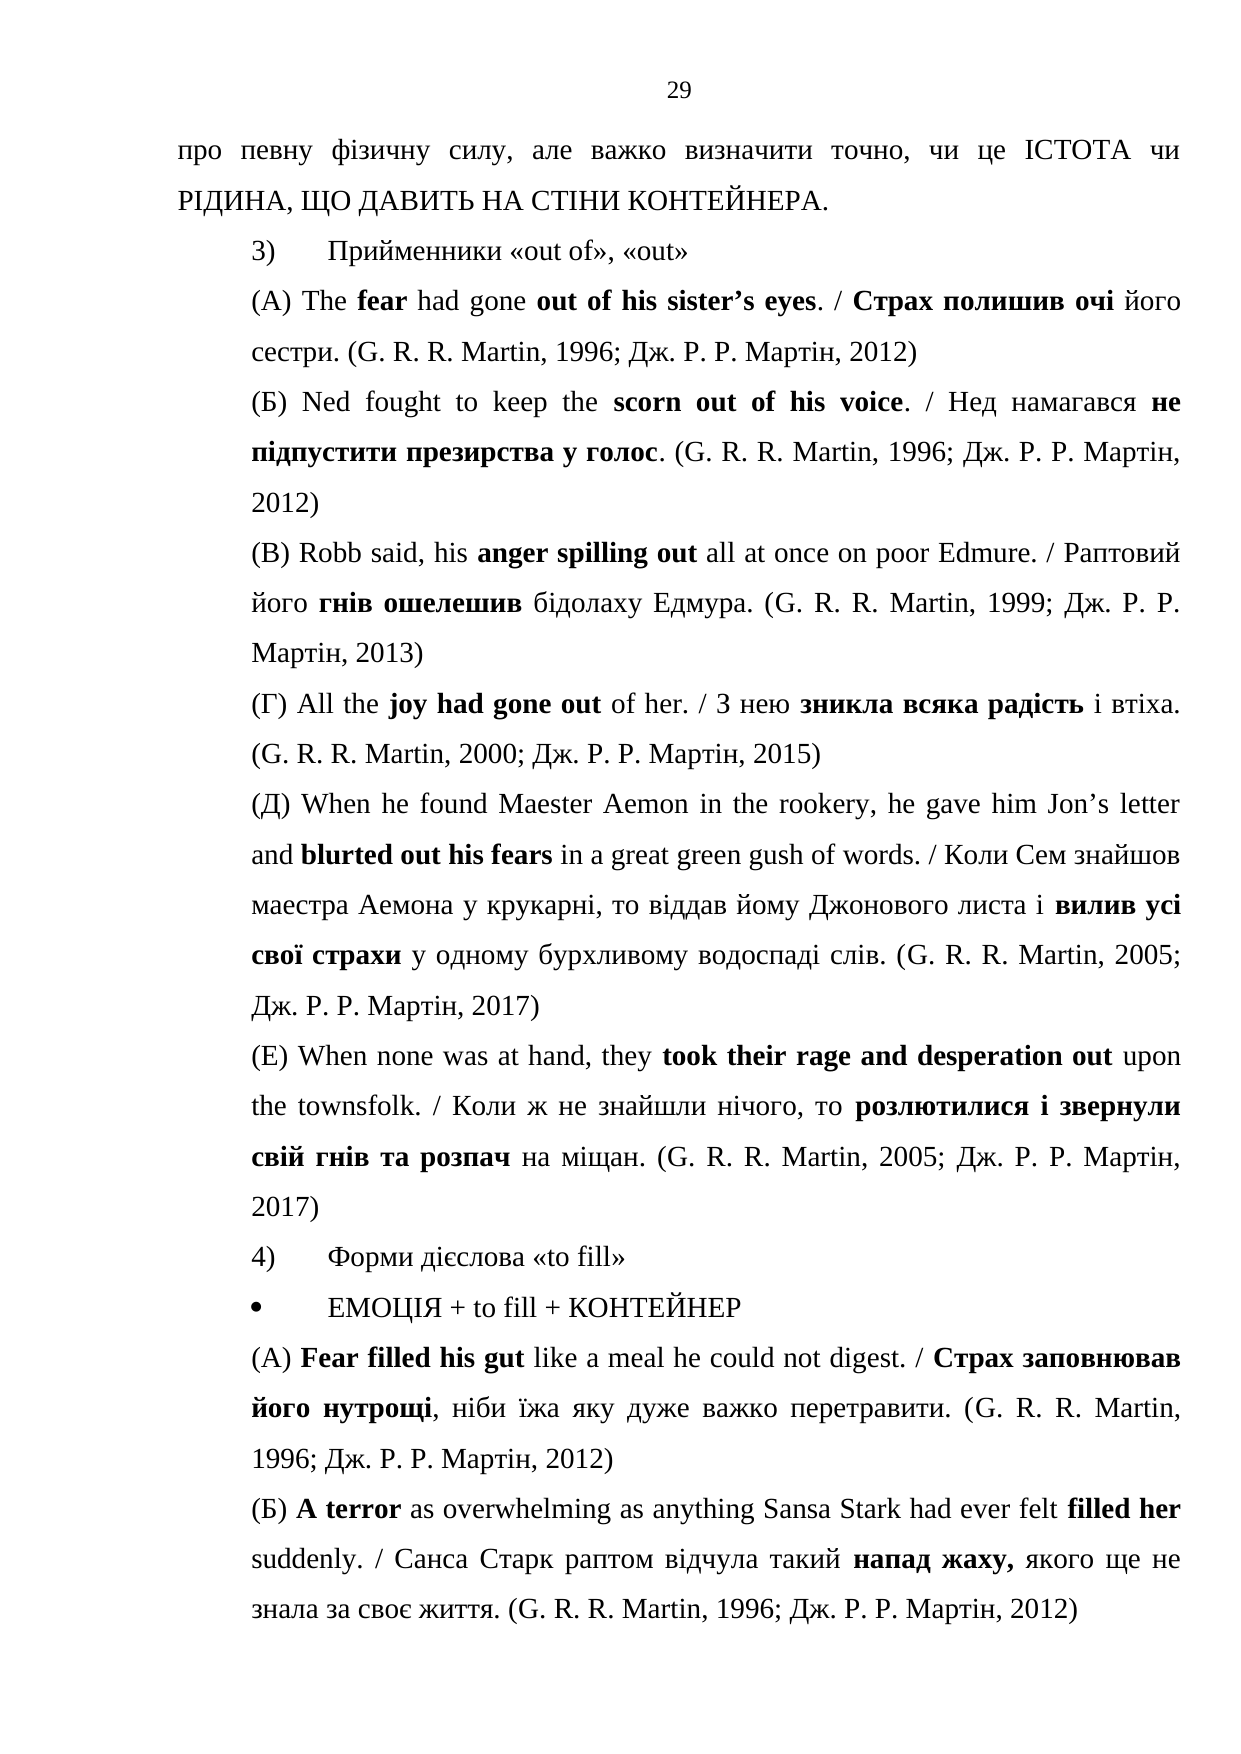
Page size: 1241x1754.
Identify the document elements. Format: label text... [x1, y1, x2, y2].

text 4) Форми дієслова «to fill» [251, 1239, 1181, 1273]
text (Г) All the joy had gone out of her. / З нею зникла всяка радість і втіха. (G. R. R. Martin, 2000; Дж. Р. Р. Мартін, 2015) [251, 686, 1181, 770]
text (Д) When he found Maester Aemon in the rookery, he gave him Jon’s letter and blurted out his fears in a great green gush of words. / Коли Сем знайшов маестра Аемона у крукарні, то віддав йому Джонового листа і вилив усі свої страхи у одному бурхливому водоспаді слів. (G. R. R. Martin, 2005; Дж. Р. Р. Мартін, 2017) [251, 787, 1181, 1021]
text 3) Прийменники «out of», «out» [251, 233, 1181, 267]
text (А) Fear filled his gut like a meal he could not digest. / Страх заповнював його нутрощі, ніби їжа яку дуже важко перетравити. (G. R. R. Martin, 1996; Дж. Р. Р. Мартін, 2012) [251, 1340, 1181, 1474]
text (Б) Ned fought to keep the scorn out of his voice. / Нед намагався не підпустити презирства у голос. (G. R. R. Martin, 1996; Дж. Р. Р. Мартін, 2012) [251, 384, 1181, 518]
text (В) Robb said, his anger spilling out all at once on poor Edmure. / Раптовий його гнів ошелешив бідолаху Едмура. (G. R. R. Martin, 1999; Дж. Р. Р. Мартін, 2013) [251, 535, 1181, 669]
text (Б) A terror as overwhelming as anything Sansa Stark had ever felt filled her suddenly. / Санса Старк раптом відчула такий напад жаху, якого ще не знала за своє життя. (G. R. R. Martin, 1996; Дж. Р. Р. Мартін, 2012) [251, 1491, 1181, 1625]
text (А) The fear had gone out of his sister’s eyes. / Страх полишив очі його сестри. (G. R. R. Martin, 1996; Дж. Р. Р. Мартін, 2012) [251, 283, 1181, 367]
list ЕМОЦІЯ + to fill + КОНТЕЙНЕР [251, 1290, 1181, 1323]
text (Е) When none was at hand, they took their rage and desperation out upon the townsfolk. / Коли ж не знайшли нічого, то розлютилися і звернули свій гнів та розпач на міщан. (G. R. R. Martin, 2005; Дж. Р. Р. Мартін, 2017) [251, 1038, 1181, 1223]
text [177, 132, 1181, 216]
